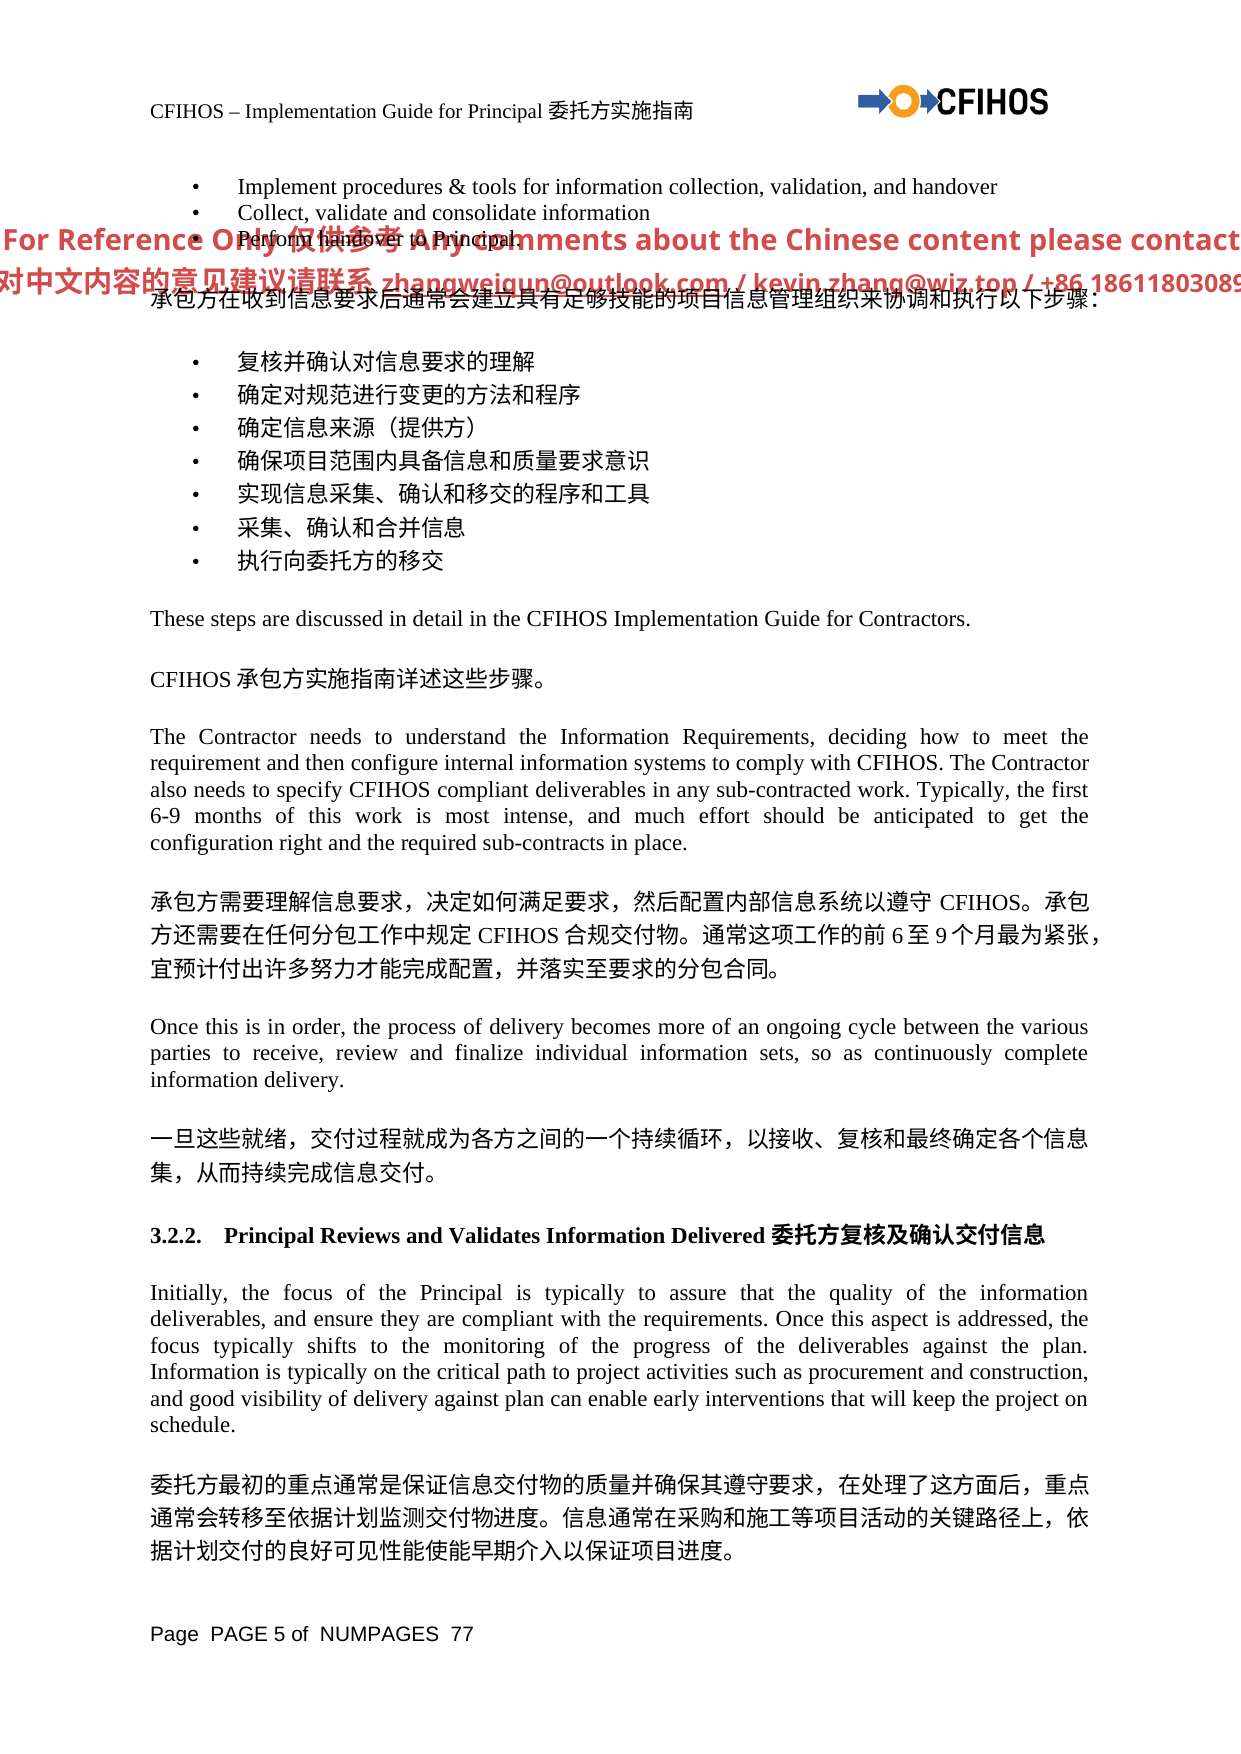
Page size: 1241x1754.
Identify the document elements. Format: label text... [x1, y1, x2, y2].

list 确定对规范进行变更的方法和程序 [192, 377, 1090, 410]
list 执行向委托方的移交 [192, 543, 1090, 576]
list Implement procedures & tools for information collection, validation, and handover [192, 173, 1090, 199]
list 采集、确认和合并信息 [192, 509, 1090, 543]
list Perform handover to Principal. [192, 226, 1090, 252]
list 复核并确认对信息要求的理解 [192, 343, 1090, 377]
text 一旦这些就绪，交付过程就成为各方之间的一个持续循环，以接收、复核和最终确定各个信息集，从而持续完成信息交付。 [150, 1121, 1090, 1188]
text CFIHOS承包方实施指南详述这些步骤。 [150, 661, 1090, 694]
text These steps are discussed in detail in the CFIHOS Implementation Guide for Contractors. [150, 605, 1090, 632]
text Once this is in order, the process of delivery becomes more of an ongoing cycle between the various parties to receive, review and finalize individual information sets, so as continuously complete information delivery. [150, 1013, 1090, 1092]
text 承包方在收到信息要求后通常会建立具有足够技能的项目信息管理组织来协调和执行以下步骤： [150, 281, 1090, 314]
list 确定信息来源（提供方） [192, 410, 1090, 443]
text 委托方最初的重点通常是保证信息交付物的质量并确保其遵守要求，在处理了这方面后，重点通常会转移至依据计划监测交付物进度。信息通常在采购和施工等项目活动的关键路径上，依据计划交付的良好可见性能使能早期介入以保证项目进度。 [150, 1466, 1090, 1566]
list Collect, validate and consolidate information [192, 199, 1090, 226]
text Initially, the focus of the Principal is typically to assure that the quality of the information deliverables, and ensure they are compliant with the requirements. Once this aspect is addressed, the focus typically shifts to the monitoring of the progress of the deliverables against the plan. Information is typically on the critical path to project activities such as procurement and construction, and good visibility of delivery against plan can enable early interventions that will keep the project on schedule. [150, 1279, 1090, 1437]
picture [853, 82, 1054, 119]
text The Contractor needs to understand the Information Requirements, deciding how to meet the requirement and then configure internal information systems to comply with CFIHOS. The Contractor also needs to specify CFIHOS compliant deliverables in any sub-contracted work. Typically, the first 6-9 months of this work is most intense, and much effort should be anticipated to get the configuration right and the required sub-contracts in place. [150, 723, 1090, 855]
list 实现信息采集、确认和移交的程序和工具 [192, 476, 1090, 509]
subtitle Principal Reviews and Validates Information Delivered 委托方复核及确认交付信息 [150, 1217, 1090, 1250]
list 确保项目范围内具备信息和质量要求意识 [192, 443, 1090, 476]
text 承包方需要理解信息要求，决定如何满足要求，然后配置内部信息系统以遵守CFIHOS。承包方还需要在任何分包工作中规定CFIHOS合规交付物。通常这项工作的前6至9个月最为紧张，宜预计付出许多努力才能完成配置，并落实至要求的分包合同。 [150, 884, 1090, 984]
